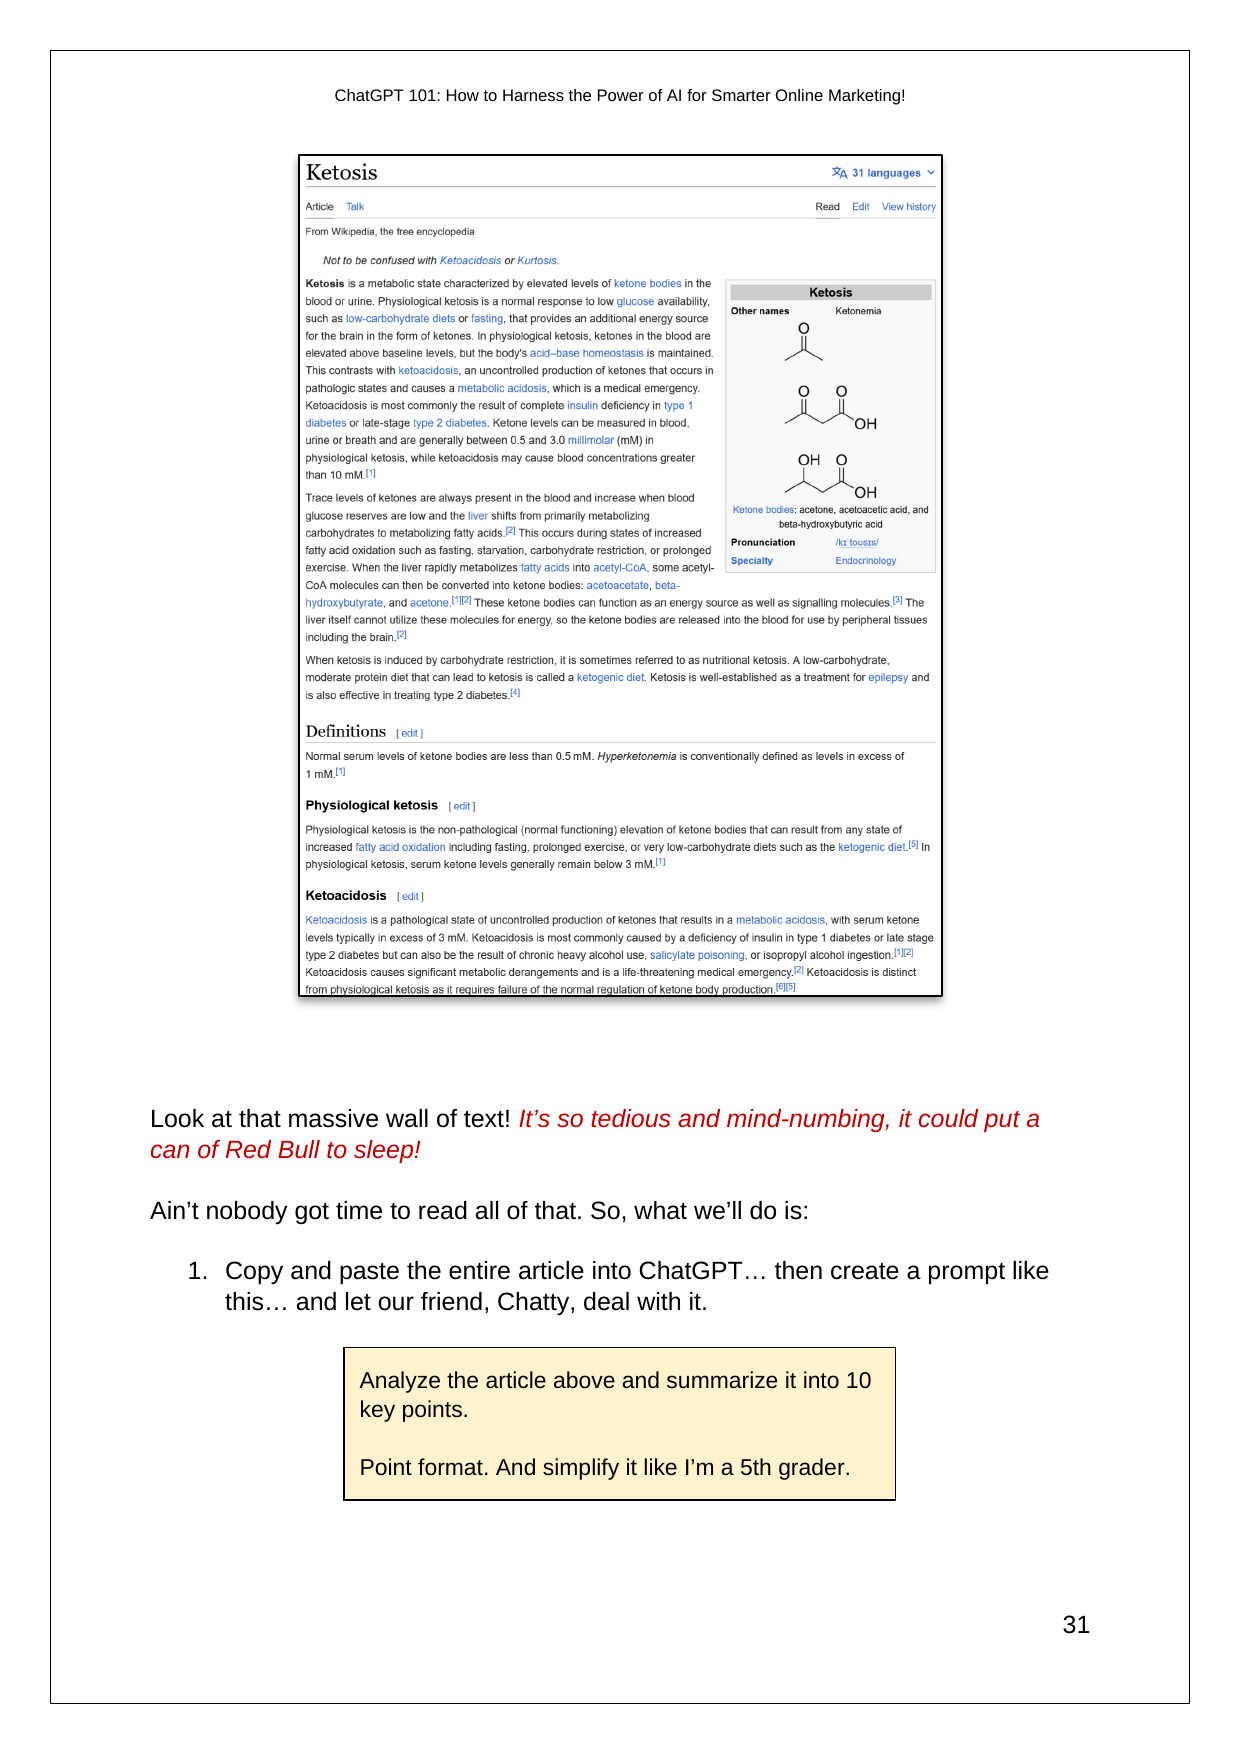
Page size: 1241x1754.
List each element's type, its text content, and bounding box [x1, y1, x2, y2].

text Ain’t nobody got time to read all of that. So, what we’ll do is: [150, 1196, 1090, 1224]
list Copy and paste the entire article into ChatGPT… then create a prompt like this… and let our friend, Chatty, deal with it. [187, 1256, 1090, 1316]
picture [300, 156, 941, 995]
text Look at that massive wall of text! It’s so tedious and mind-numbing, it could put a can of Red Bull to sleep! [150, 1104, 1090, 1164]
